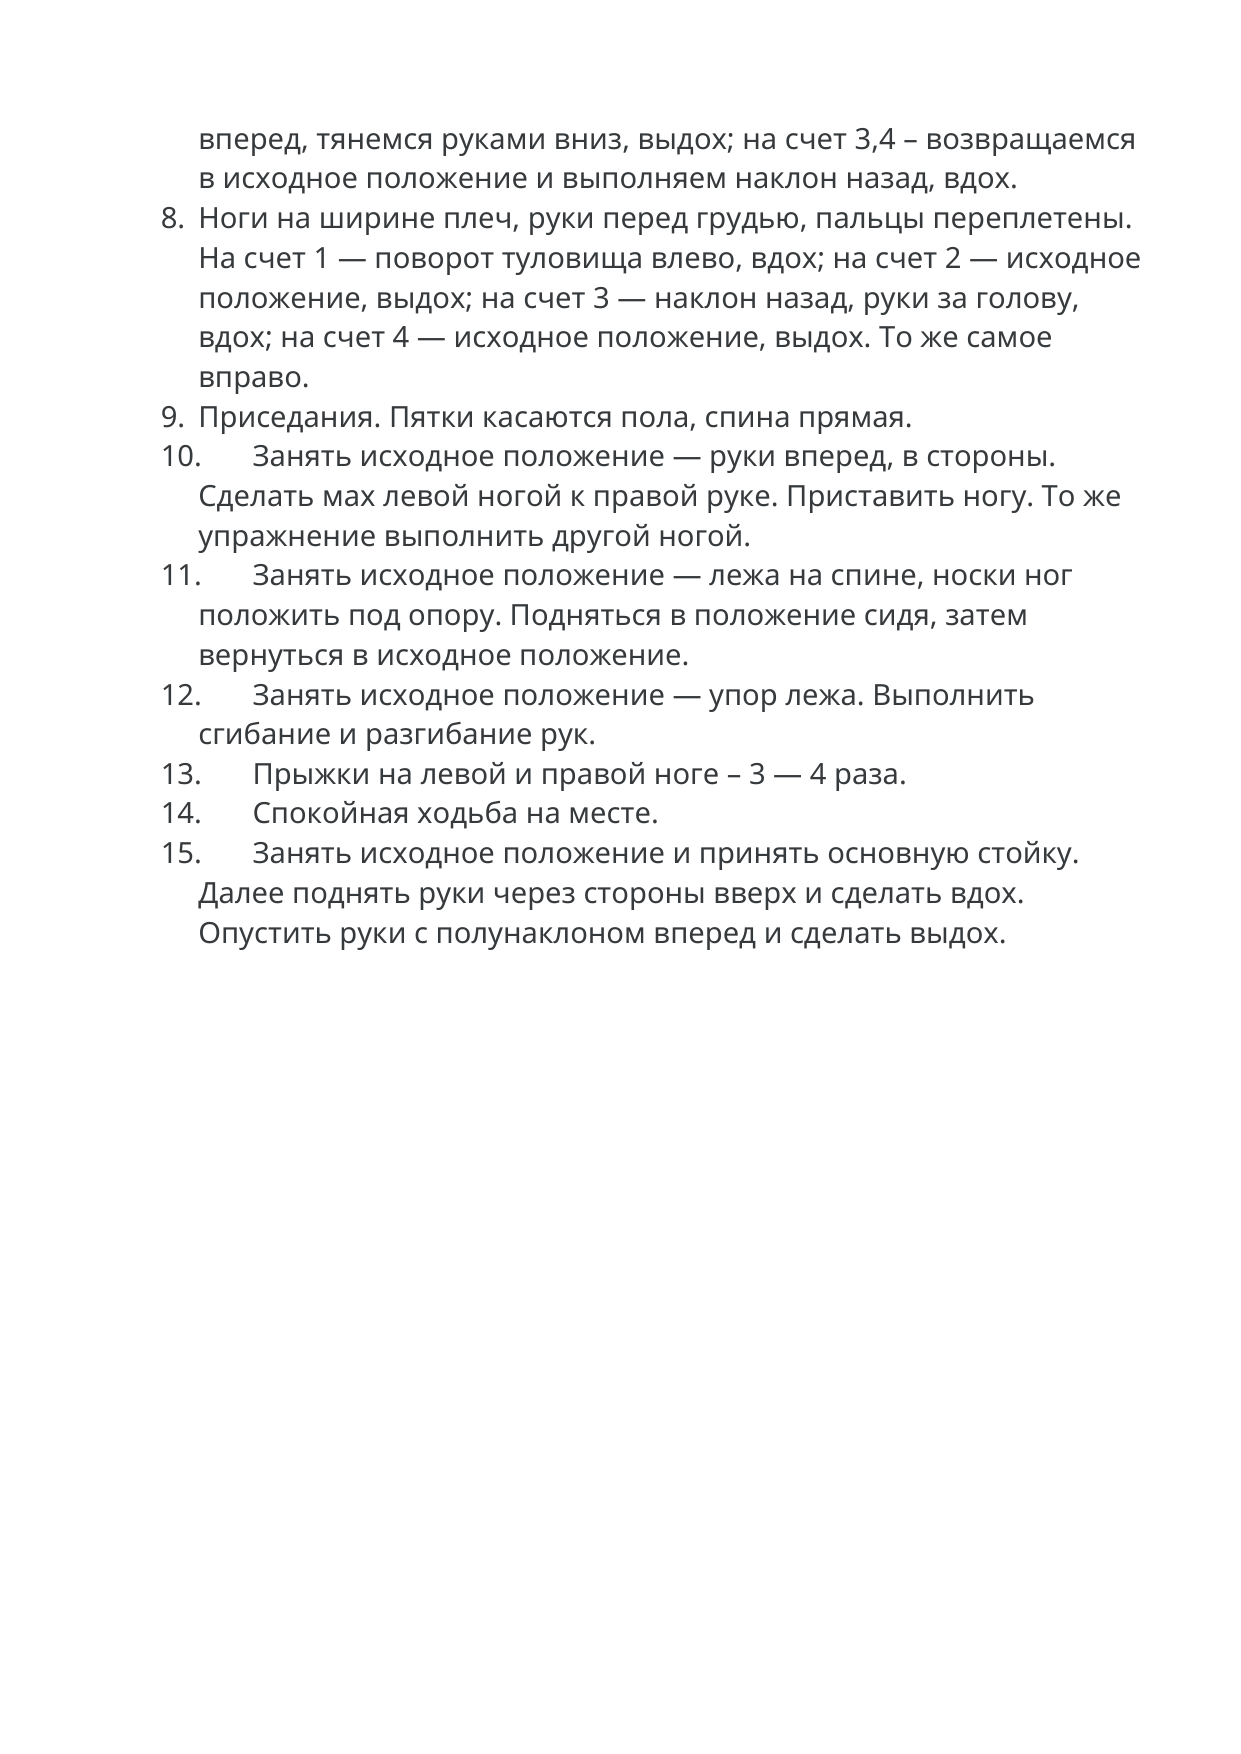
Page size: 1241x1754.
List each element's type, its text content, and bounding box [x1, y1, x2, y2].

list Приседания. Пятки касаются пола, спина прямая. [161, 396, 1152, 436]
list Занять исходное положение — упор лежа. Выполнить сгибание и разгибание рук. [161, 674, 1152, 753]
list Занять исходное положение — лежа на спине, носки ног положить под опору. Подняться в положение сидя, затем вернуться в исходное положение. [161, 555, 1152, 674]
list Занять исходное положение и принять основную стойку. Далее поднять руки через стороны вверх и сделать вдох. Опустить руки с полунаклоном вперед и сделать выдох. [161, 832, 1152, 952]
list Ноги на ширине плеч, руки перед грудью, пальцы переплетены. На счет 1 — поворот туловища влево, вдох; на счет 2 — исходное положение, выдох; на счет 3 — наклон назад, руки за голову, вдох; на счет 4 — исходное положение, выдох. То же самое вправо. [161, 197, 1152, 396]
list Спокойная ходьба на месте. [161, 793, 1152, 832]
list Прыжки на левой и правой ноге – 3 — 4 раза. [161, 753, 1152, 793]
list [161, 118, 1152, 197]
list Занять исходное положение — руки вперед, в стороны. Сделать мах левой ногой к правой руке. Приставить ногу. То же упражнение выполнить другой ногой. [161, 436, 1152, 555]
